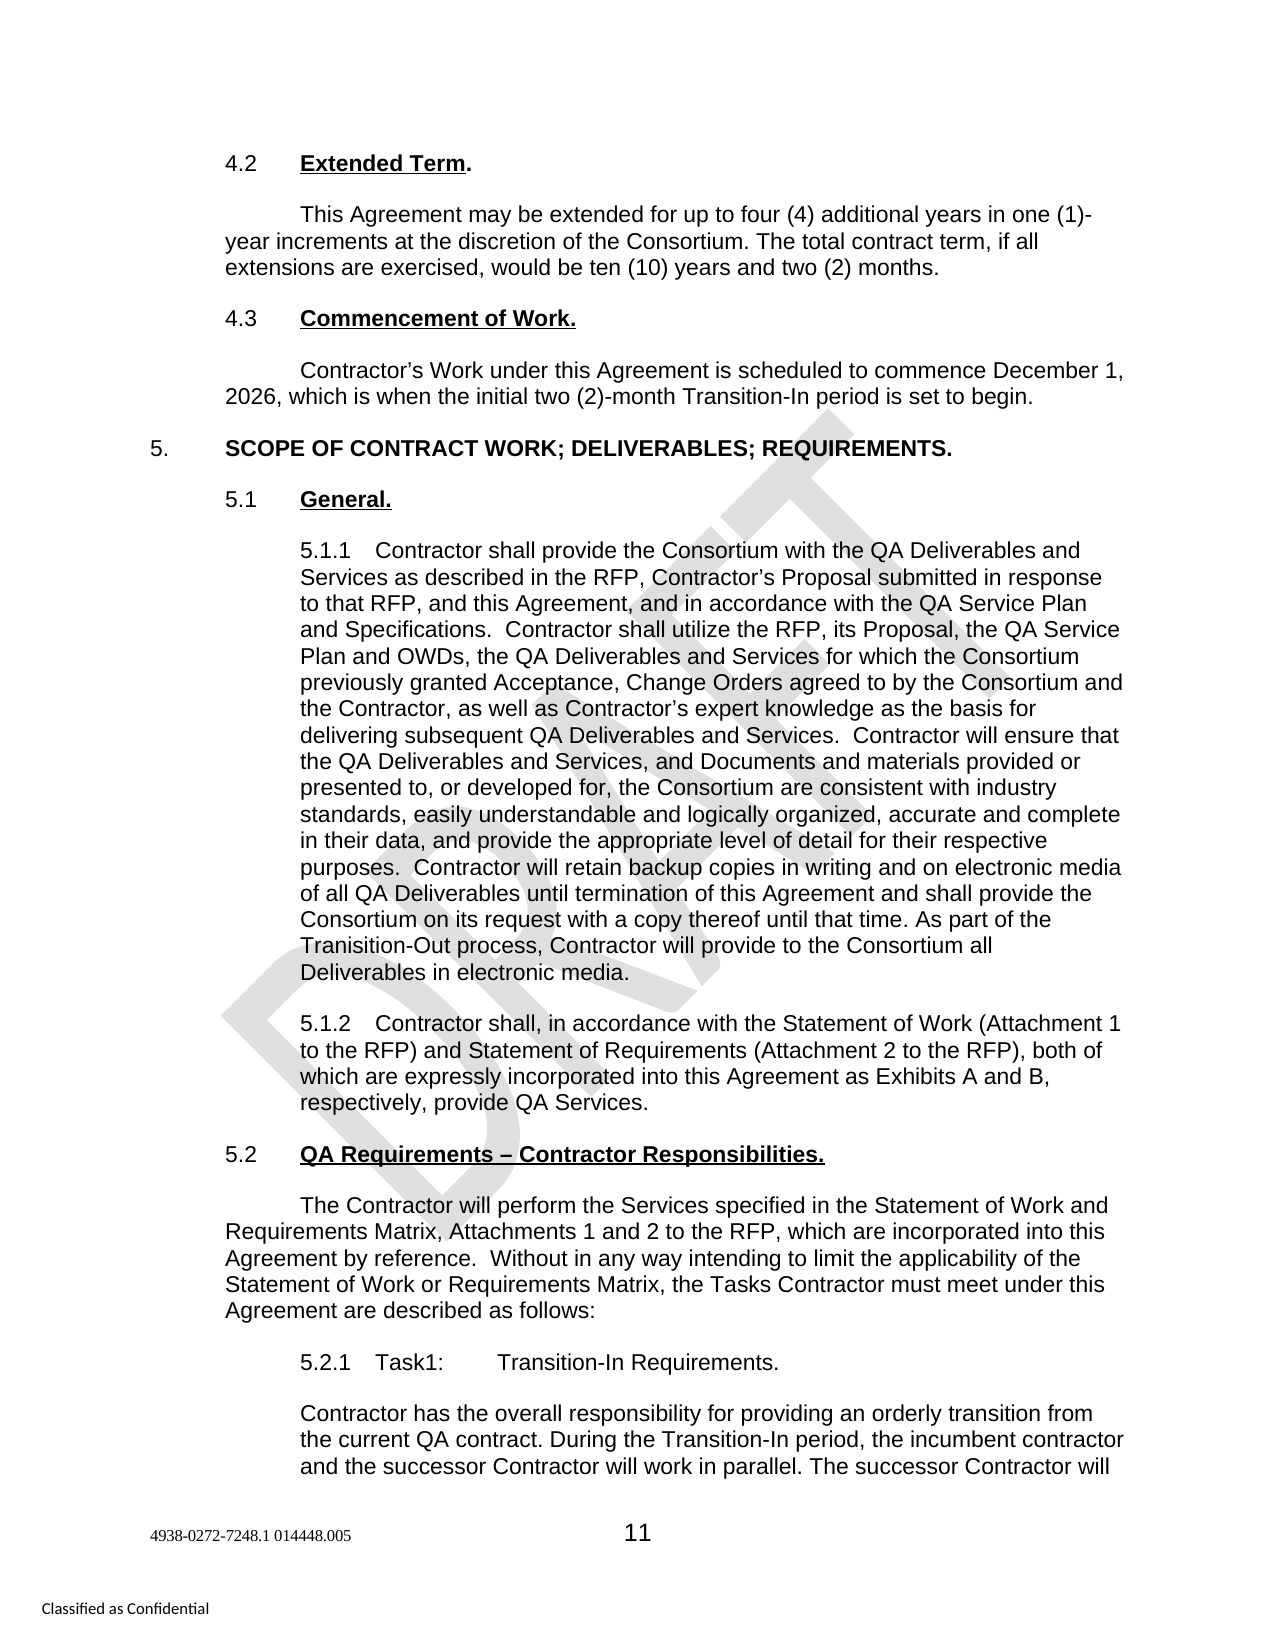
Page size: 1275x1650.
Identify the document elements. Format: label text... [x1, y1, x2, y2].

text Contractor shall, in accordance with the Statement of Work (Attachment 1 to the RFP) and Statement of Requirements (Attachment 2 to the RFP), both of which are expressly incorporated into this Agreement as Exhibits A and B, respectively, provide QA Services. [300, 1010, 1125, 1116]
text The Contractor will perform the Services specified in the Statement of Work and Requirements Matrix, Attachments 1 and 2 to the RFP, which are incorporated into this Agreement by reference. Without in any way intending to limit the applicability of the Statement of Work or Requirements Matrix, the Tasks Contractor must meet under this Agreement are described as follows: [225, 1192, 1125, 1324]
text Extended Term. [225, 150, 1125, 176]
text Contractor shall provide the Consortium with the QA Deliverables and Services as described in the RFP, Contractor’s Proposal submitted in response to that RFP, and this Agreement, and in accordance with the QA Service Plan and Specifications. Contractor shall utilize the RFP, its Proposal, the QA Service Plan and OWDs, the QA Deliverables and Services for which the Consortium previously granted Acceptance, Change Orders agreed to by the Consortium and the Contractor, as well as Contractor’s expert knowledge as the basis for delivering subsequent QA Deliverables and Services. Contractor will ensure that the QA Deliverables and Services, and Documents and materials provided or presented to, or developed for, the Consortium are consistent with industry standards, easily understandable and logically organized, accurate and complete in their data, and provide the appropriate level of detail for their respective purposes. Contractor will retain backup copies in writing and on electronic media of all QA Deliverables until termination of this Agreement and shall provide the Consortium on its request with a copy thereof until that time. As part of the Tranisition-Out process, Contractor will provide to the Consortium all Deliverables in electronic media. [300, 537, 1125, 985]
text QA Requirements – Contractor Responsibilities. [225, 1141, 1125, 1167]
text Contractor’s Work under this Agreement is scheduled to commence December 1, 2026, which is when the initial two (2)-month Transition-In period is set to begin. [225, 357, 1125, 409]
text This Agreement may be extended for up to four (4) additional years in one (1)-year increments at the discretion of the Consortium. The total contract term, if all extensions are exercised, would be ten (10) years and two (2) months. [225, 201, 1125, 280]
text Task1: Transition-In Requirements. [300, 1349, 1125, 1375]
text SCOPE OF CONTRACT WORK; DELIVERABLES; REQUIREMENTS. [150, 434, 1125, 461]
text General. [225, 486, 1125, 512]
text Commencement of Work. [225, 305, 1125, 332]
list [300, 1400, 1125, 1479]
